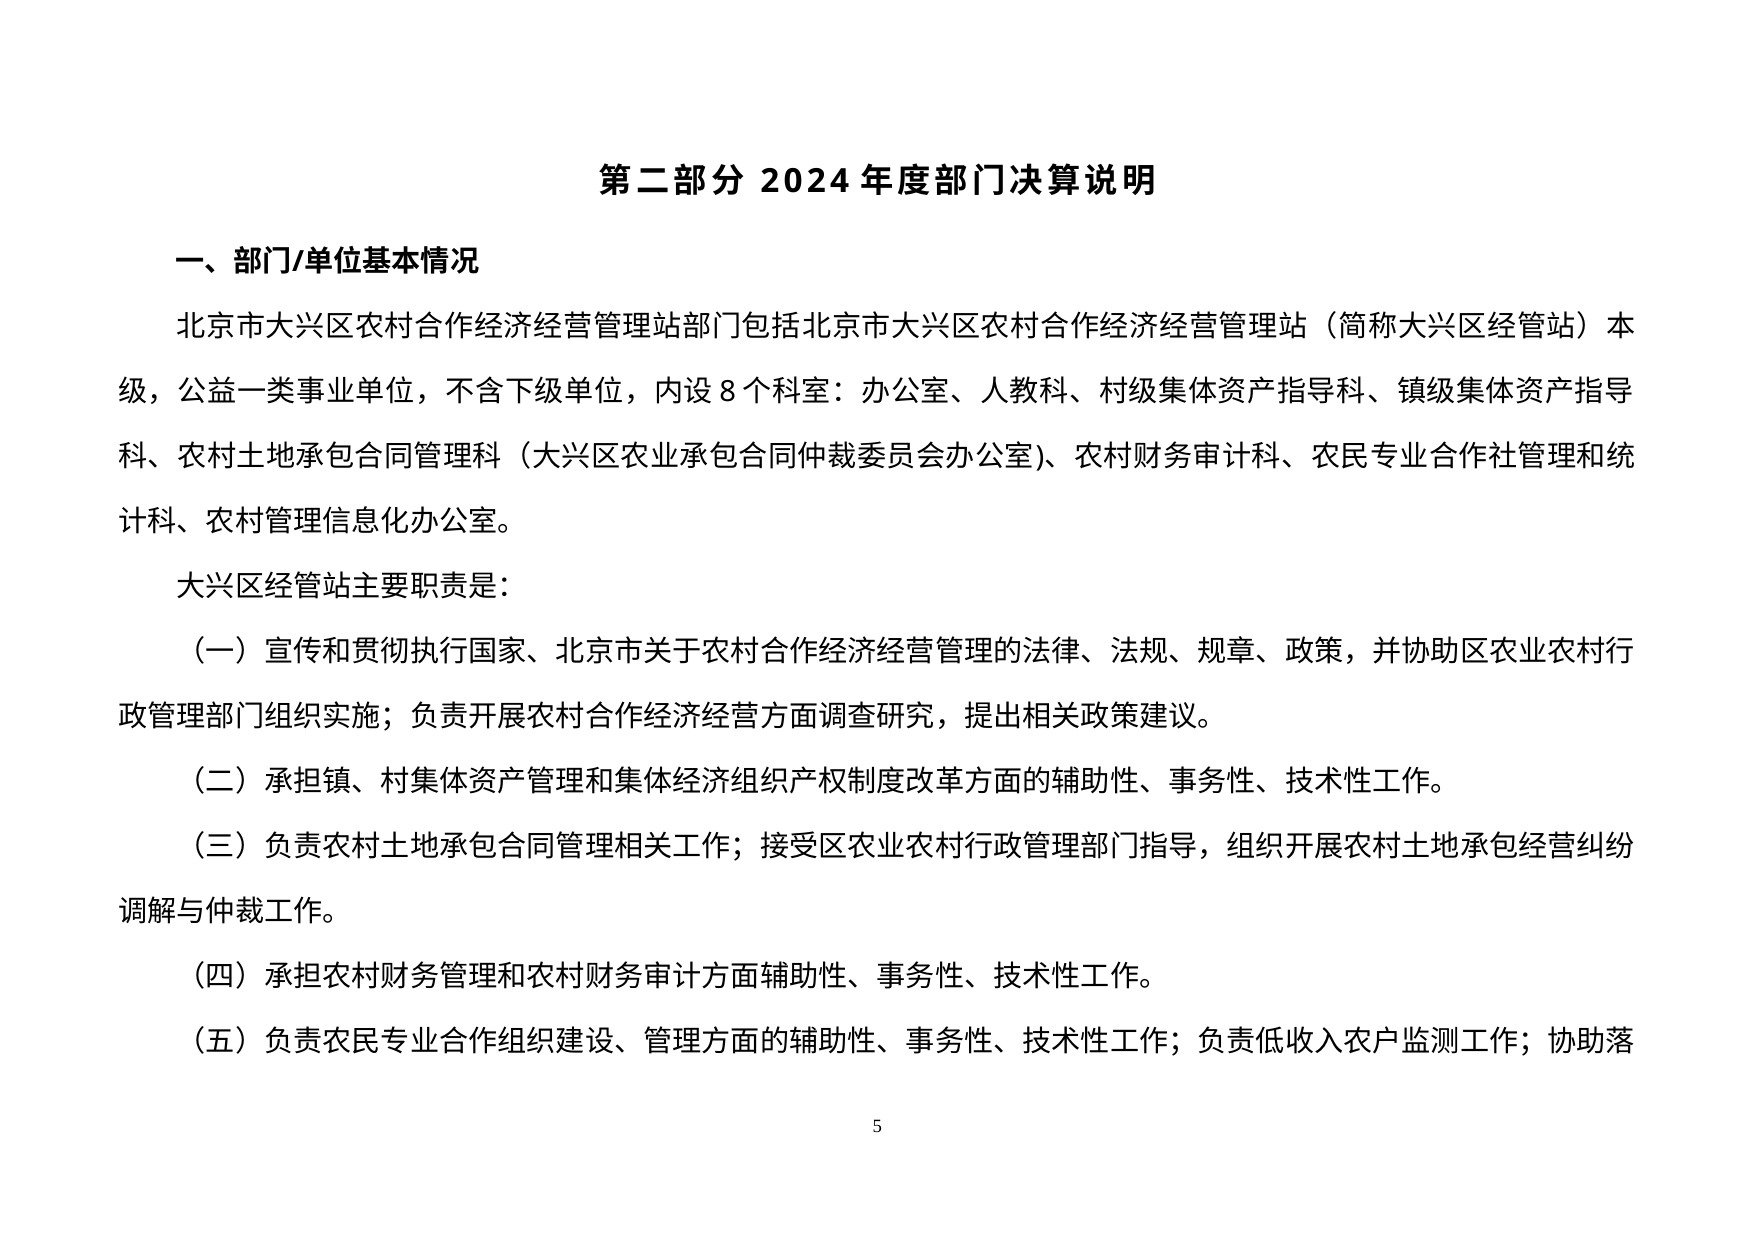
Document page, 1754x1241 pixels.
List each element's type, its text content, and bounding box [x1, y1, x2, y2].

text 北京市大兴区农村合作经济经营管理站部门包括北京市大兴区农村合作经济经营管理站（简称大兴区经管站）本级，公益一类事业单位，不含下级单位，内设8个科室：办公室、人教科、村级集体资产指导科、镇级集体资产指导科、农村土地承包合同管理科（大兴区农业承包合同仲裁委员会办公室)、农村财务审计科、农民专业合作社管理和统计科、农村管理信息化办公室。 [118, 292, 1636, 552]
text （二）承担镇、村集体资产管理和集体经济组织产权制度改革方面的辅助性、事务性、技术性工作。 [118, 747, 1636, 812]
text 大兴区经管站主要职责是： [118, 552, 1636, 617]
text 一、部门/单位基本情况 [118, 227, 1636, 292]
text （三）负责农村土地承包合同管理相关工作；接受区农业农村行政管理部门指导，组织开展农村土地承包经营纠纷调解与仲裁工作。 [118, 812, 1636, 942]
text （四）承担农村财务管理和农村财务审计方面辅助性、事务性、技术性工作。 [118, 942, 1636, 1007]
text 第二部分 2024年度部门决算说明 [118, 145, 1636, 210]
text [118, 1007, 1636, 1072]
text （一）宣传和贯彻执行国家、北京市关于农村合作经济经营管理的法律、法规、规章、政策，并协助区农业农村行政管理部门组织实施；负责开展农村合作经济经营方面调查研究，提出相关政策建议。 [118, 617, 1636, 747]
